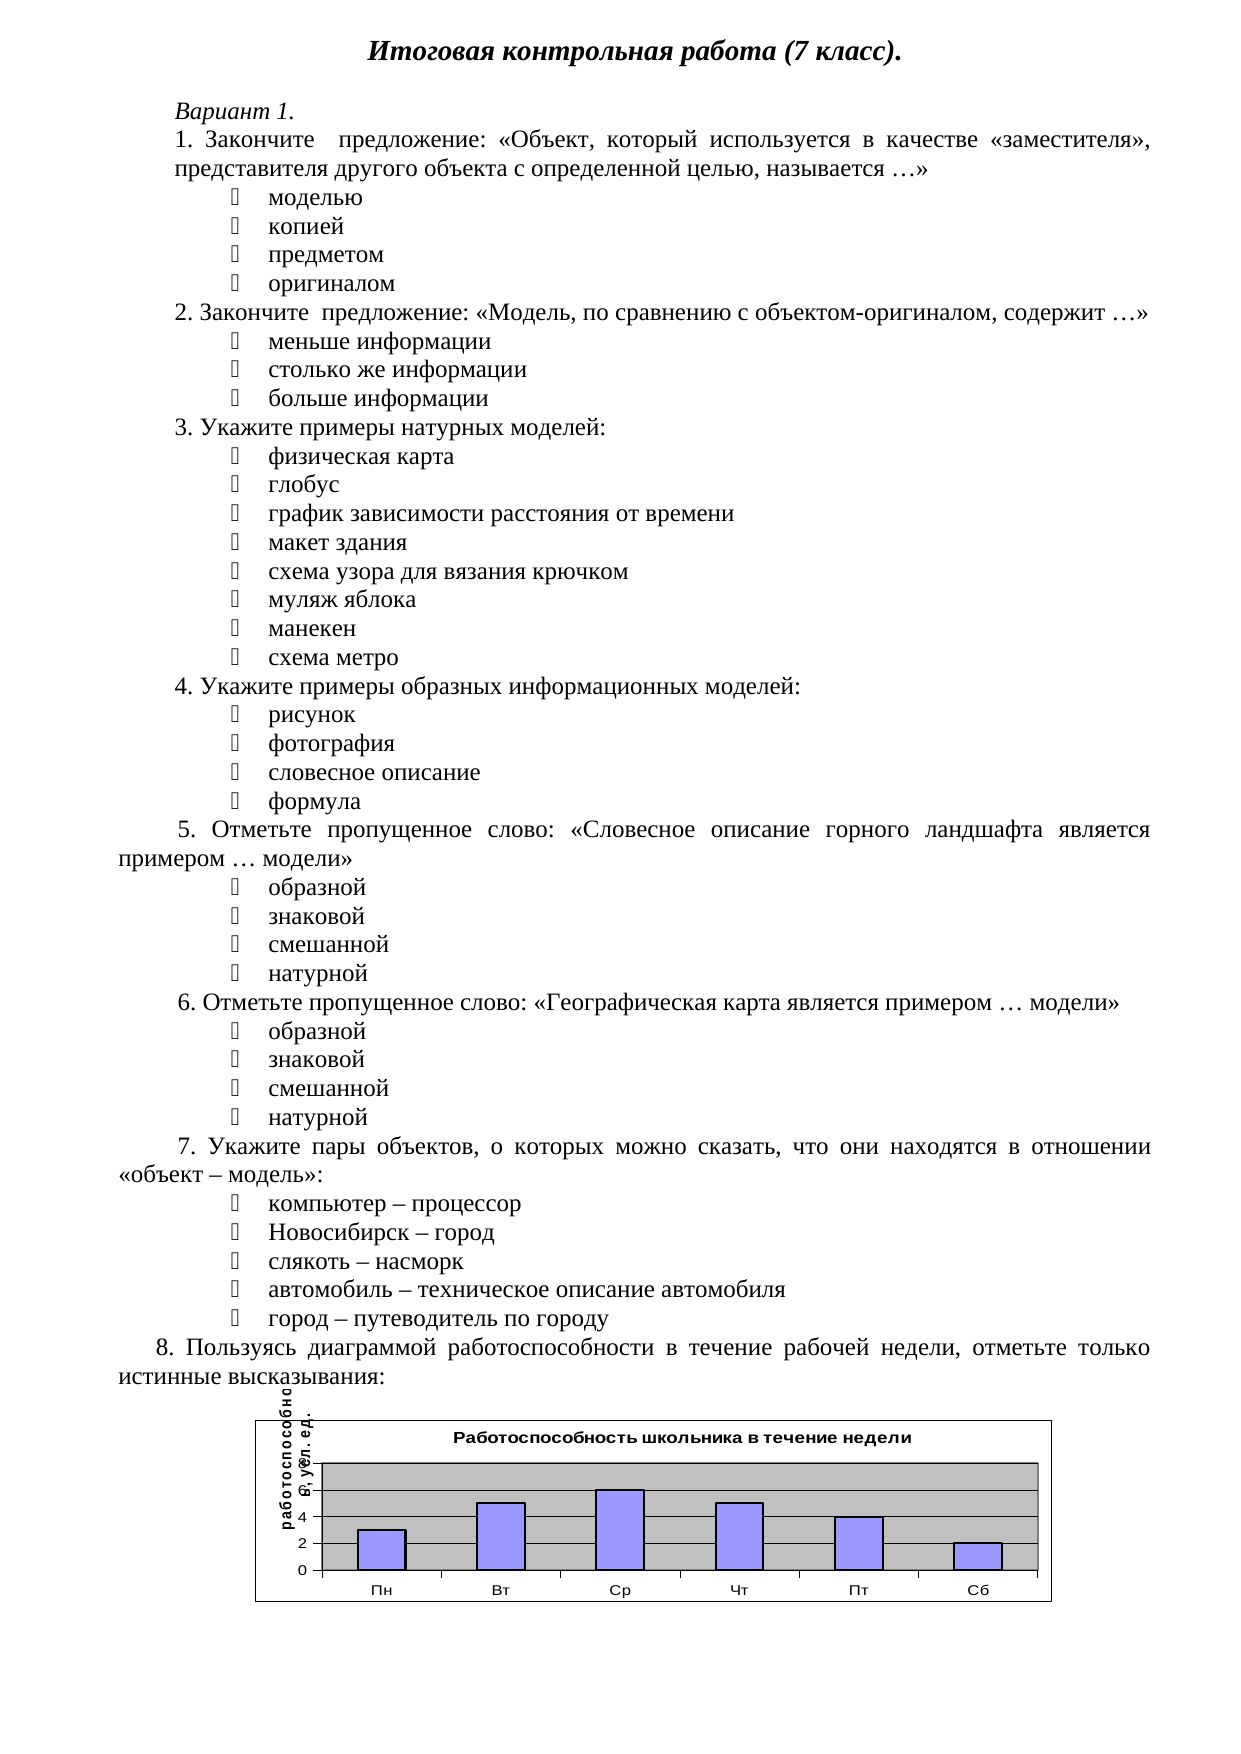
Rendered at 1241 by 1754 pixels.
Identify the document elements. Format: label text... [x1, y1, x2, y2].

list макет здания [231, 527, 1152, 556]
list натурной [231, 1102, 1152, 1131]
text 8. Пользуясь диаграммой работоспособности в течение рабочей недели, отметьте только истинные высказывания: [118, 1332, 1152, 1389]
text Итоговая контрольная работа (7 класс). [118, 33, 1152, 67]
list копией [231, 211, 1152, 239]
list оригиналом [231, 268, 1152, 297]
list рисунок [231, 699, 1152, 728]
text 7. Укажите пары объектов, о которых можно сказать, что они находятся в отношении «объект – модель»: [118, 1131, 1152, 1188]
list город – путеводитель по городу [231, 1303, 1152, 1332]
list глобус [231, 469, 1152, 498]
list смешанной [231, 1073, 1152, 1102]
list Новосибирск – город [231, 1217, 1152, 1246]
list натурной [231, 958, 1152, 987]
text 1. Закончите предложение: «Объект, который используется в качестве «заместителя», представителя другого объекта с определенной целью, называется …» [174, 124, 1152, 182]
list знаковой [231, 1044, 1152, 1073]
list слякоть – насморк [231, 1246, 1152, 1274]
list график зависимости расстояния от времени [231, 498, 1152, 527]
list словесное описание [231, 757, 1152, 786]
text Вариант 1. [118, 96, 1152, 124]
list знаковой [231, 901, 1152, 929]
list образной [231, 872, 1152, 901]
list формула [231, 786, 1152, 814]
text 5. Отметьте пропущенное слово: «Словесное описание горного ландшафта является примером … модели» [118, 814, 1152, 872]
list предметом [231, 239, 1152, 268]
list физическая карта [231, 441, 1152, 469]
list больше информации [231, 383, 1152, 412]
list автомобиль – техническое описание автомобиля [231, 1274, 1152, 1303]
list столько же информации [231, 354, 1152, 383]
list образной [231, 1016, 1152, 1044]
text 6. Отметьте пропущенное слово: «Географическая карта является примером … модели» [118, 987, 1152, 1016]
list схема узора для вязания крючком [231, 556, 1152, 584]
list манекен [231, 613, 1152, 642]
list меньше информации [231, 326, 1152, 354]
list моделью [231, 182, 1152, 211]
list смешанной [231, 929, 1152, 958]
list схема метро [231, 642, 1152, 671]
text 4. Укажите примеры образных информационных моделей: [174, 671, 1152, 699]
list муляж яблока [231, 584, 1152, 613]
text 3. Укажите примеры натурных моделей: [174, 412, 1152, 441]
list компьютер – процессор [231, 1188, 1152, 1217]
list фотография [231, 728, 1152, 757]
text 2. Закончите предложение: «Модель, по сравнению с объектом-оригиналом, содержит …» [174, 297, 1152, 326]
